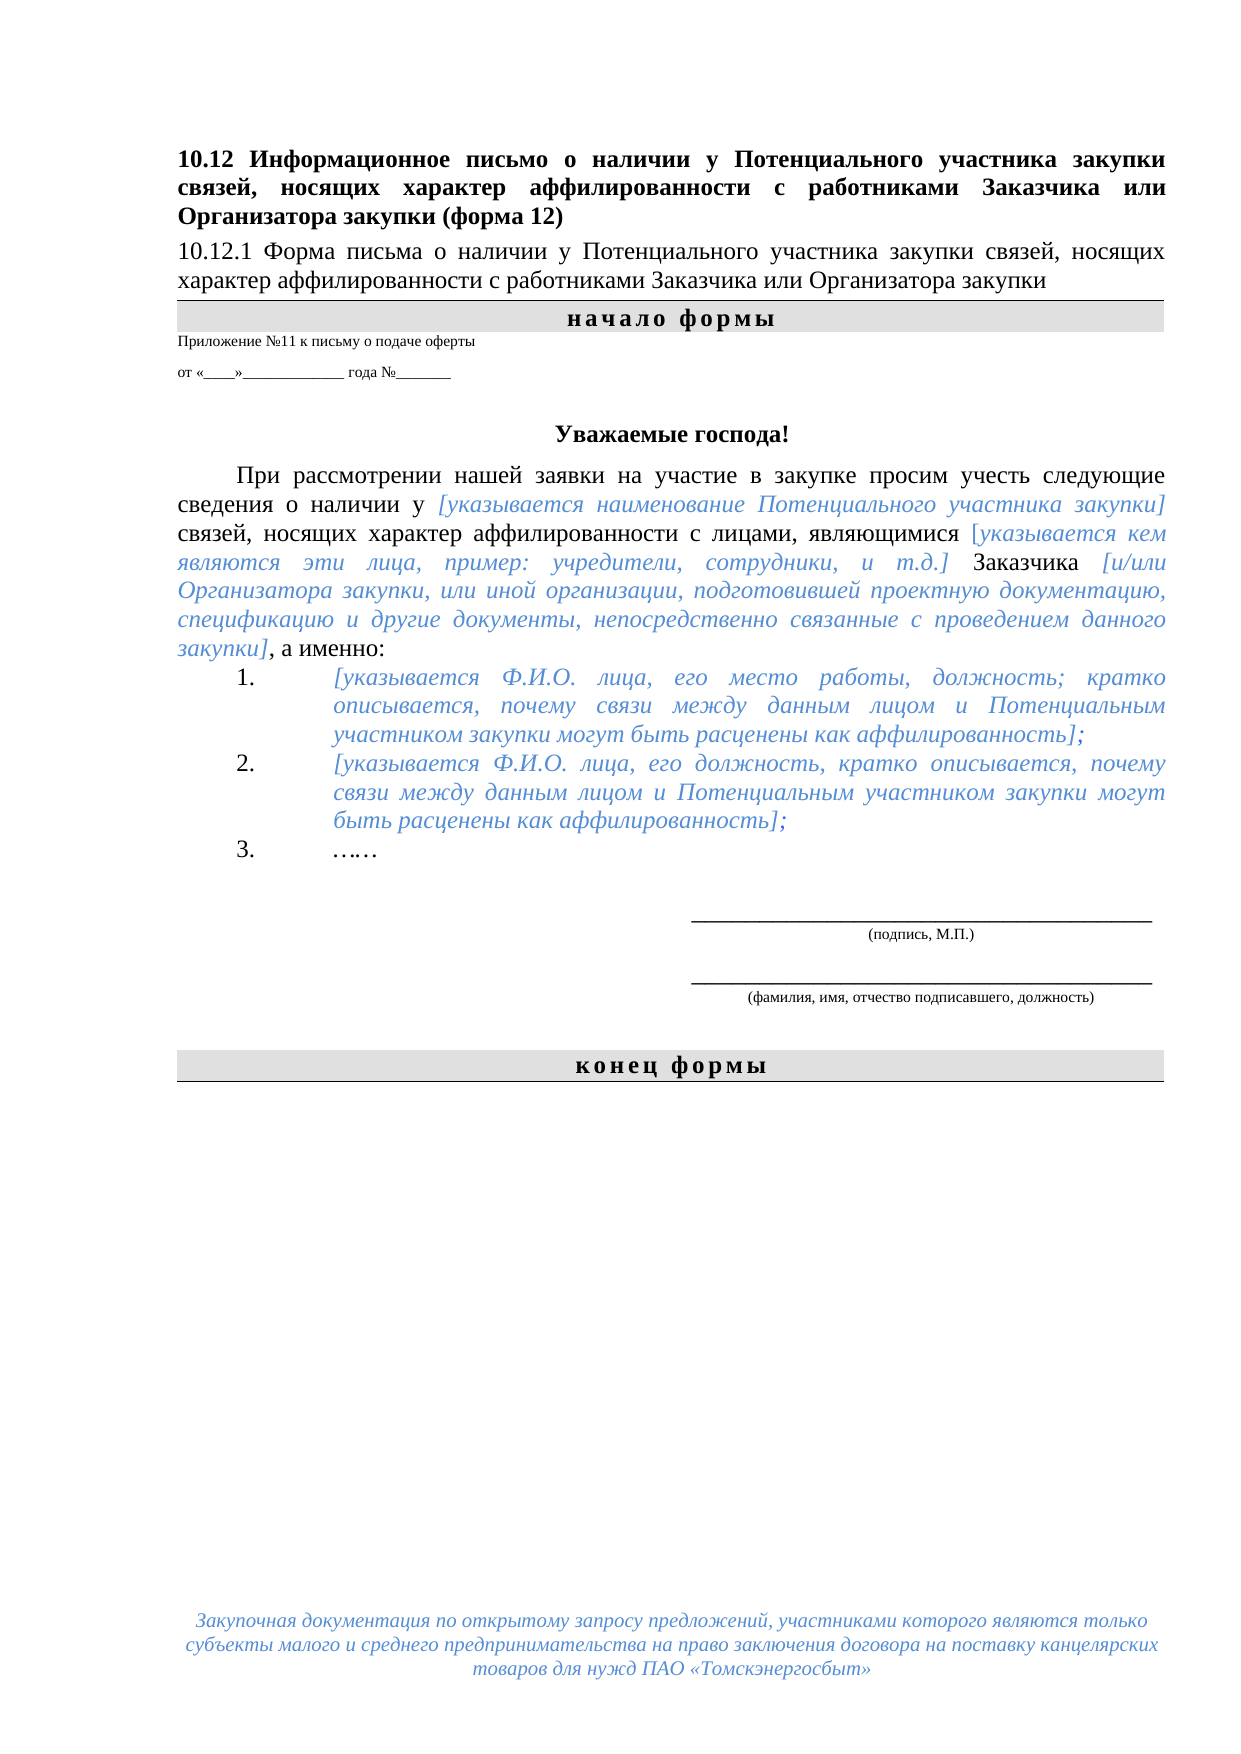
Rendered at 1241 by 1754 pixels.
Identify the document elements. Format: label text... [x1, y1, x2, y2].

table_header __________________________________ (подпись, М.П.) [679, 863, 1163, 956]
list …… [236, 834, 1167, 863]
text 10.12 Информационное письмо о наличии у Потенциального участника закупки связей, носящих характер аффилированности с работниками Заказчика или Организатора закупки (форма 12) [177, 144, 1167, 230]
text При рассмотрении нашей заявки на участие в закупке просим учесть следующие сведения о наличии у [указывается наименование Потенциального участника закупки] связей, носящих характер аффилированности с лицами, являющимися [указывается кем являются эти лица, пример: учредители, сотрудники, и т.д.] Заказчика [и/или Организатора закупки, или иной организации, подготовившей проектную документацию, спецификацию и другие документы, непосредственно связанные с проведением данного закупки], а именно: [177, 460, 1167, 662]
table_cell __________________________________ (фамилия, имя, отчество подписавшего, должность) [679, 956, 1163, 1019]
list [указывается Ф.И.О. лица, его должность, кратко описывается, почему связи между данным лицом и Потенциальным участником закупки могут быть расценены как аффилированность]; [236, 748, 1167, 834]
list [указывается Ф.И.О. лица, его место работы, должность; кратко описывается, почему связи между данным лицом и Потенциальным участником закупки могут быть расценены как аффилированность]; [236, 662, 1167, 748]
text Уважаемые господа! [177, 419, 1167, 448]
text Приложение №11 к письму о подаче оферты от «____»_____________ года №_______ [177, 332, 1167, 394]
text начало формы [177, 301, 1164, 332]
text 10.12.1 Форма письма о наличии у Потенциального участника закупки связей, носящих характер аффилированности с работниками Заказчика или Организатора закупки [177, 236, 1167, 294]
text конец формы [177, 1050, 1164, 1081]
